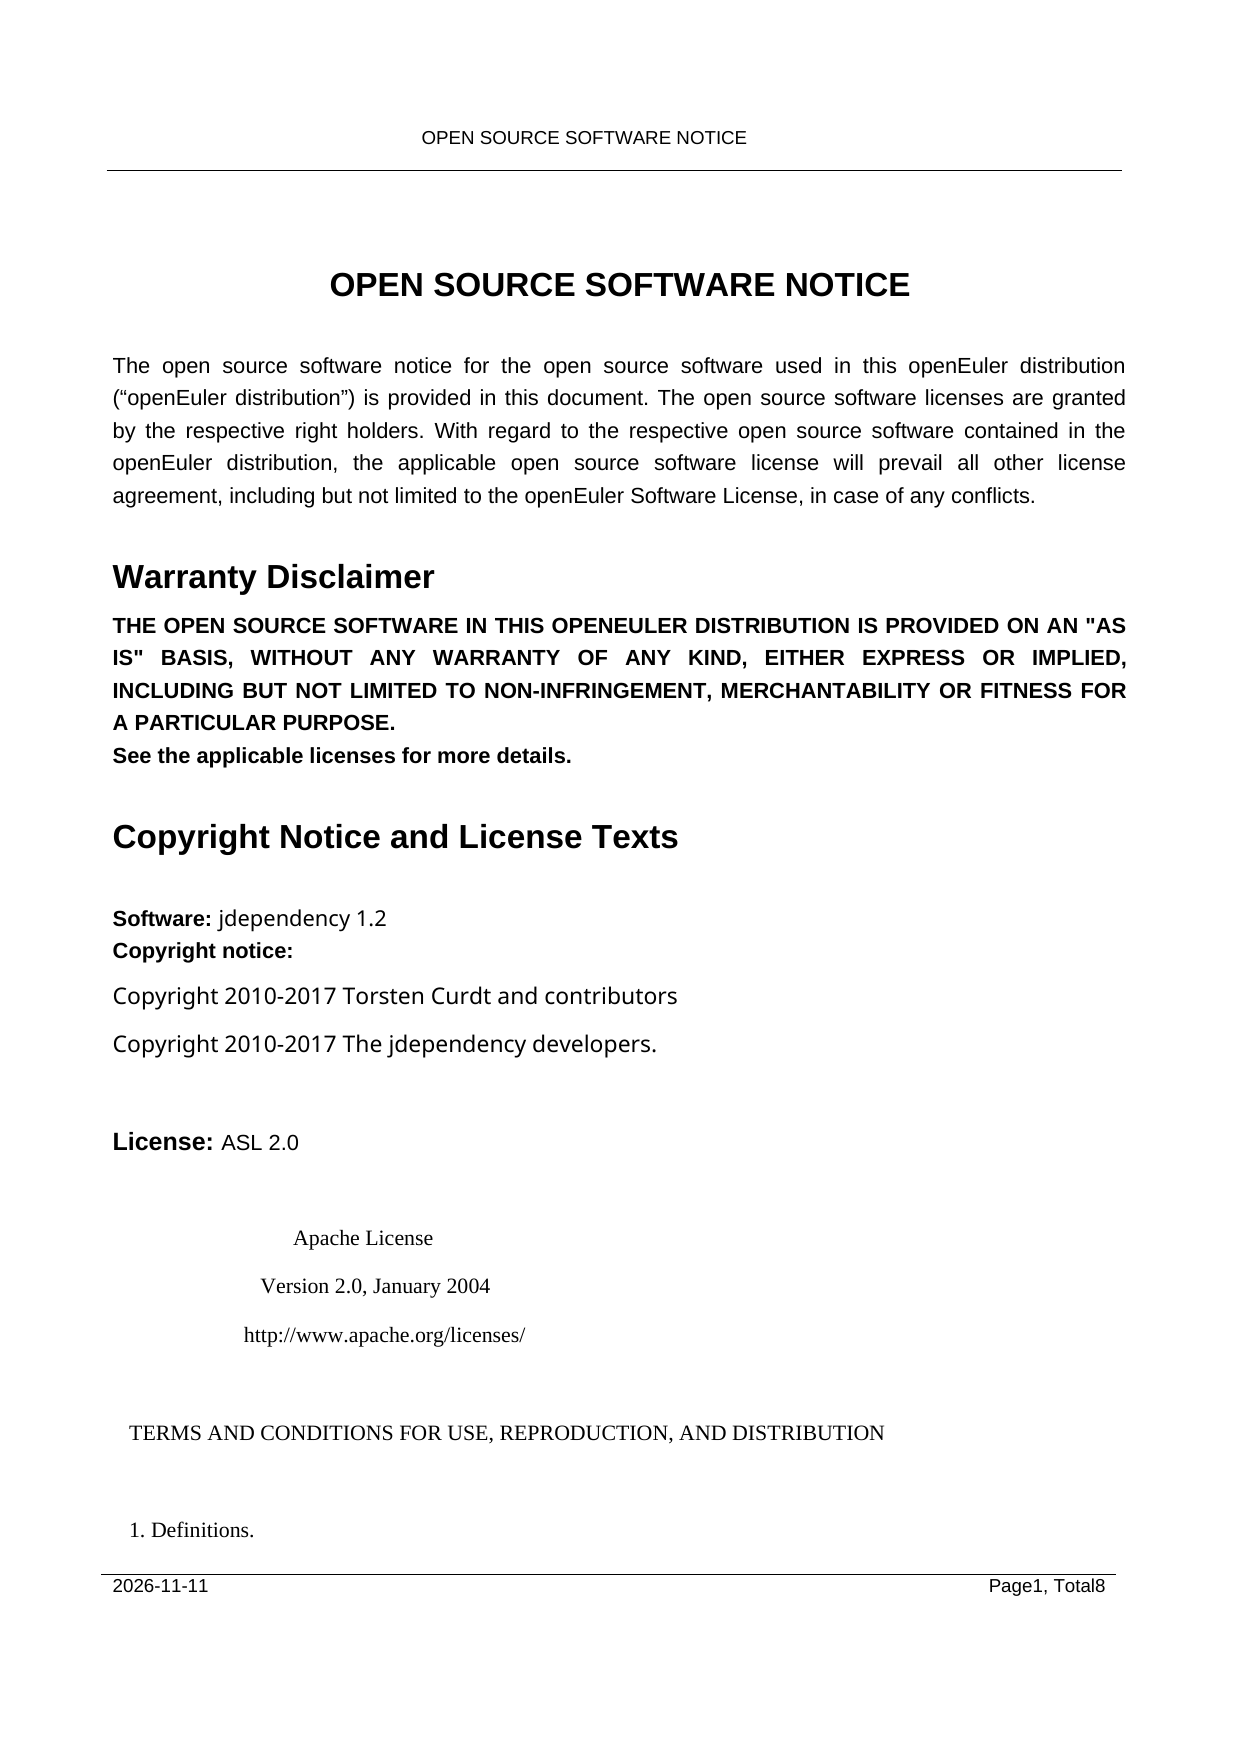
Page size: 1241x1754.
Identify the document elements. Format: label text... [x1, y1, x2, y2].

text Copyright notice: [112, 934, 1128, 966]
text Warranty Disclaimer [112, 544, 1128, 609]
text License: ASL 2.0 [112, 1125, 1128, 1158]
text Software: jdependency 1.2 [112, 901, 1128, 934]
text THE OPEN SOURCE SOFTWARE IN THIS OPENEULER DISTRIBUTION IS PROVIDED ON AN "AS IS" BASIS, WITHOUT ANY WARRANTY OF ANY KIND, EITHER EXPRESS OR IMPLIED, INCLUDING BUT NOT LIMITED TO NON-INFRINGEMENT, MERCHANTABILITY OR FITNESS FOR A PARTICULAR PURPOSE. See the applicable licenses for more details. [112, 609, 1128, 771]
text Copyright 2010-2017 Torsten Curdt and contributors Copyright 2010-2017 The jdependency developers. [112, 979, 1128, 1109]
text The open source software notice for the open source software used in this openEuler distribution (“openEuler distribution”) is provided in this document. The open source software licenses are granted by the respective right holders. With regard to the respective open source software contained in the openEuler distribution, the applicable open source software license will prevail all other license agreement, including but not limited to the openEuler Software License, in case of any conflicts. [112, 349, 1128, 511]
text Copyright Notice and License Texts [112, 804, 1128, 869]
text OPEN SOURCE SOFTWARE NOTICE [112, 251, 1128, 316]
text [112, 1172, 1128, 1546]
